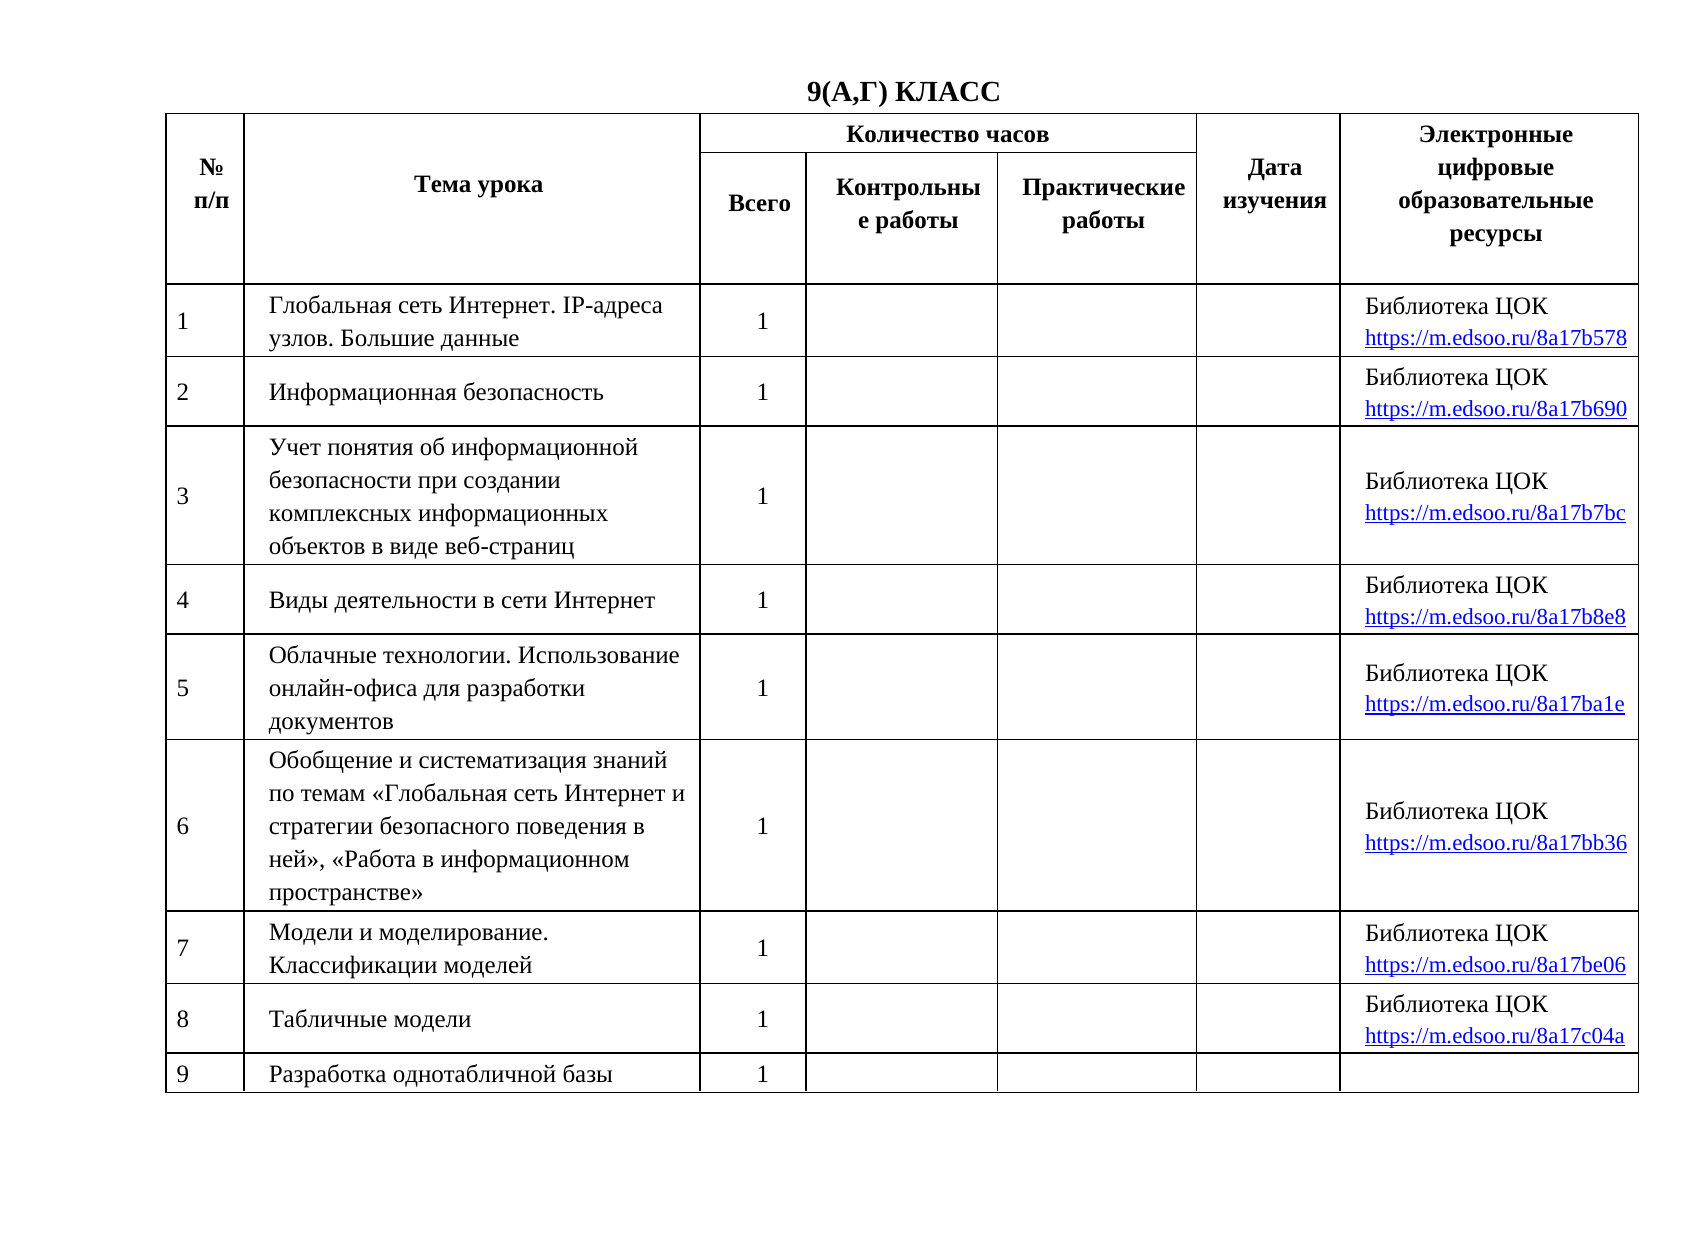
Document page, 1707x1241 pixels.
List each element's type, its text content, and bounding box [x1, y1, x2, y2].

text 9(А,Г) КЛАСС [190, 74, 1618, 107]
table_cell [807, 285, 997, 356]
table_cell Обобщение и систематизация знаний по темам «Глобальная сеть Интернет и стратегии безопасного поведения в ней», «Работа в информационном пространстве» [245, 740, 699, 910]
table_cell [998, 357, 1196, 425]
table_cell 6 [167, 740, 243, 910]
table_cell [807, 565, 997, 633]
table_cell 9 [167, 1054, 243, 1091]
table_cell Информационная безопасность [245, 357, 699, 425]
table_cell [807, 912, 997, 982]
table_header Электронные цифровые образовательные ресурсы [1341, 114, 1638, 283]
table_cell Библиотека ЦОК https://m.edsoo.ru/8a17c04a [1341, 984, 1638, 1052]
table_cell [807, 740, 997, 910]
table_header Количество часов [701, 114, 1196, 152]
table_cell [998, 285, 1196, 356]
table_cell [807, 635, 997, 738]
table_cell Учет понятия об информационной безопасности при создании комплексных информационных объектов в виде веб-страниц [245, 427, 699, 563]
table_cell Глобальная сеть Интернет. IP-адреса узлов. Большие данные [245, 285, 699, 356]
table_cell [245, 1054, 699, 1091]
table_cell 1 [701, 357, 805, 425]
table_cell 1 [701, 740, 805, 910]
table_cell [998, 565, 1196, 633]
table_cell 1 [701, 635, 805, 738]
table_cell 1 [167, 285, 243, 356]
table_cell [998, 1054, 1196, 1091]
table_cell [807, 1054, 997, 1091]
table_cell [998, 427, 1196, 563]
table_cell Контрольные работы [807, 153, 997, 283]
table_header № п/п [167, 114, 243, 283]
table_cell Библиотека ЦОК https://m.edsoo.ru/8a17bb36 [1341, 740, 1638, 910]
table_cell [998, 984, 1196, 1052]
table_cell Модели и моделирование. Классификации моделей [245, 912, 699, 982]
table_cell 5 [167, 635, 243, 738]
table_cell 1 [701, 427, 805, 563]
table_cell Облачные технологии. Использование онлайн-офиса для разработки документов [245, 635, 699, 738]
table_cell Виды деятельности в сети Интернет [245, 565, 699, 633]
table_cell 3 [167, 427, 243, 563]
table_cell [1197, 984, 1339, 1052]
table_cell [1197, 357, 1339, 425]
table_cell Практические работы [998, 153, 1196, 283]
table_cell [998, 740, 1196, 910]
table_cell [998, 912, 1196, 982]
table_cell [1197, 285, 1339, 356]
table_cell [1197, 635, 1339, 738]
table_cell [1341, 1054, 1638, 1091]
table_cell Библиотека ЦОК https://m.edsoo.ru/8a17ba1e [1341, 635, 1638, 738]
table_cell 1 [701, 1054, 805, 1091]
table_cell Библиотека ЦОК https://m.edsoo.ru/8a17b8e8 [1341, 565, 1638, 633]
table_cell Библиотека ЦОК https://m.edsoo.ru/8a17b578 [1341, 285, 1638, 356]
table_header Дата изучения [1197, 114, 1339, 283]
table_cell [807, 357, 997, 425]
table_cell Всего [701, 153, 805, 283]
table_cell 1 [701, 984, 805, 1052]
table_cell 7 [167, 912, 243, 982]
table_cell Библиотека ЦОК https://m.edsoo.ru/8a17b7bc [1341, 427, 1638, 563]
table_header Тема урока [245, 114, 699, 283]
table_cell [1197, 565, 1339, 633]
table_cell 2 [167, 357, 243, 425]
table_cell [998, 635, 1196, 738]
table_cell [807, 984, 997, 1052]
table_cell 4 [167, 565, 243, 633]
table_cell [1197, 1054, 1339, 1091]
table_cell Библиотека ЦОК https://m.edsoo.ru/8a17b690 [1341, 357, 1638, 425]
table_cell [1197, 912, 1339, 982]
table_cell Библиотека ЦОК https://m.edsoo.ru/8a17be06 [1341, 912, 1638, 982]
table_cell 1 [701, 565, 805, 633]
table_cell Табличные модели [245, 984, 699, 1052]
table_cell 8 [167, 984, 243, 1052]
table_cell [1197, 427, 1339, 563]
table_cell [807, 427, 997, 563]
table_cell 1 [701, 285, 805, 356]
table_cell 1 [701, 912, 805, 982]
table_cell [1197, 740, 1339, 910]
